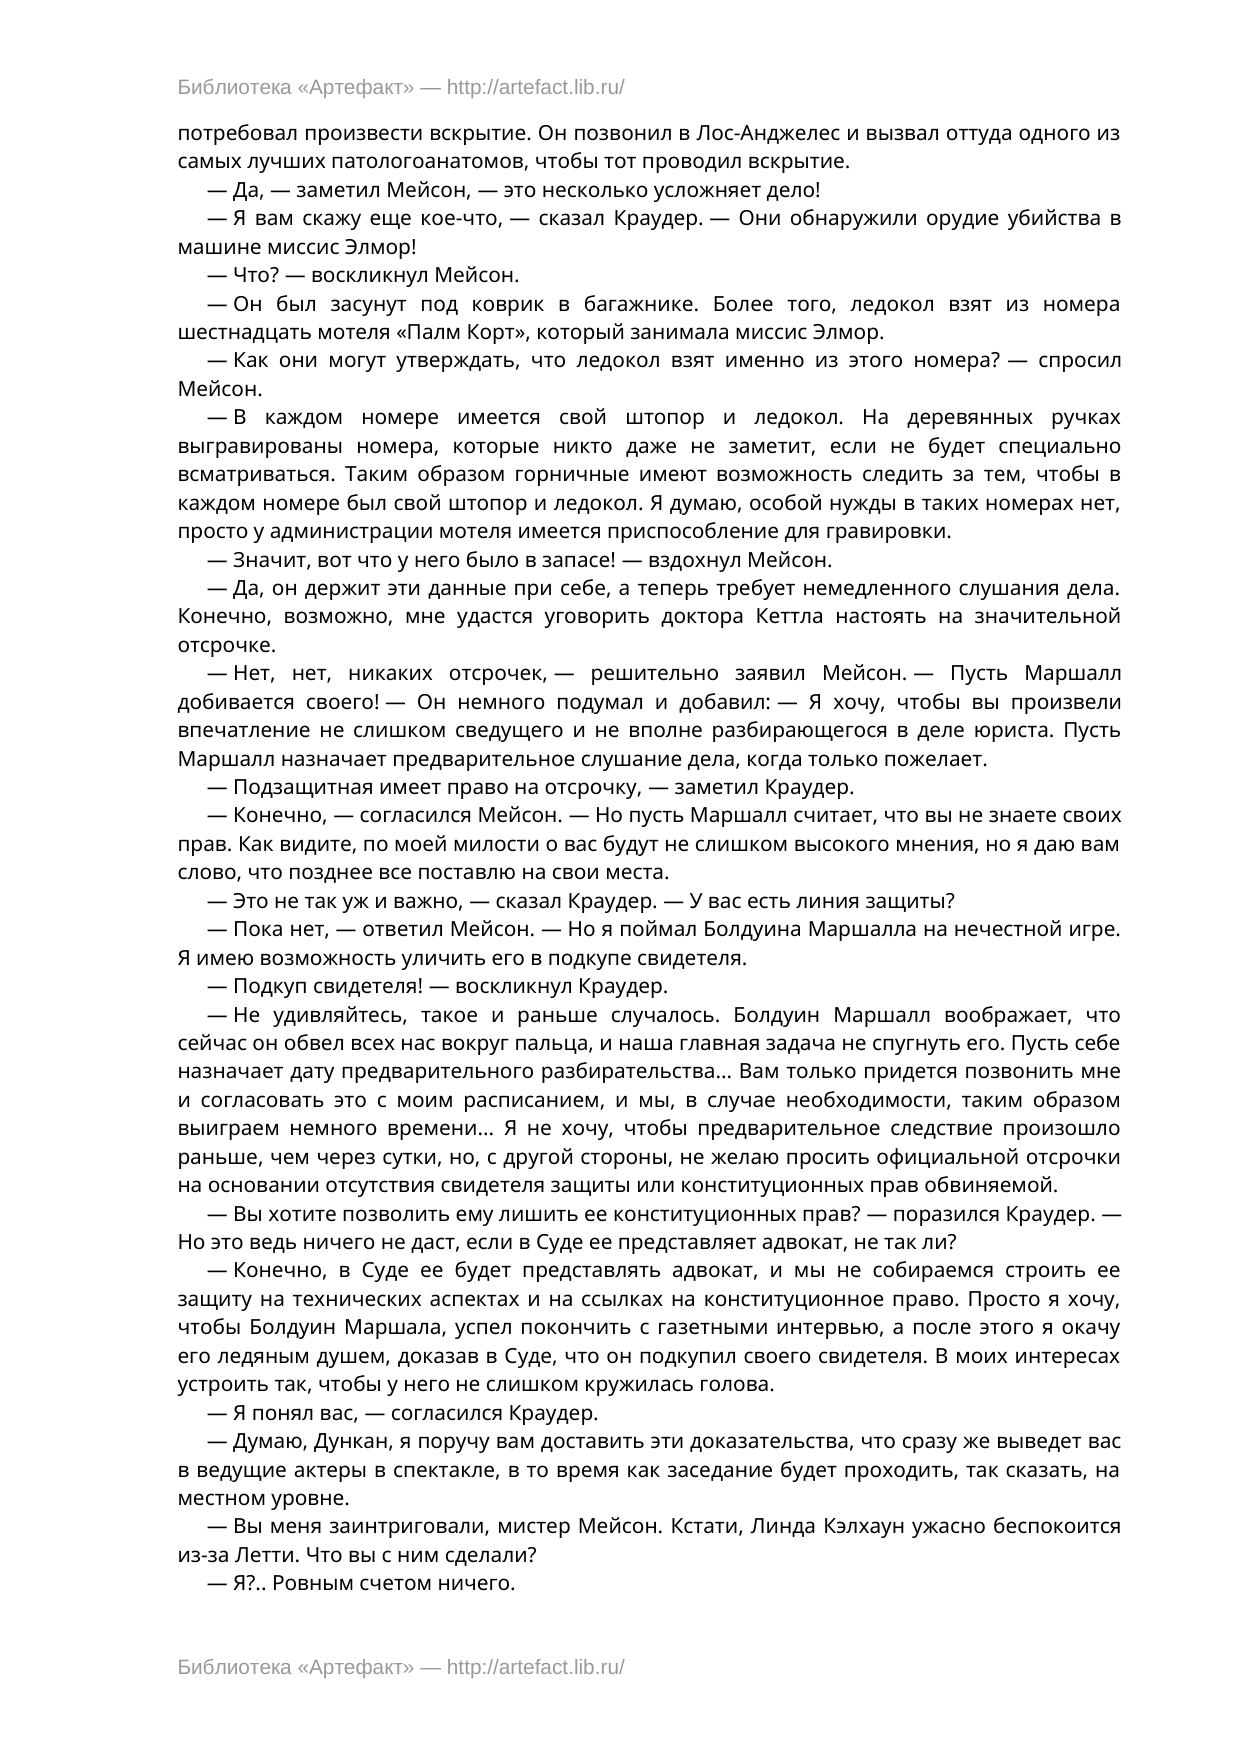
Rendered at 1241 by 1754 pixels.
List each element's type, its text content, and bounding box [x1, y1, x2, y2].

text — Подзащитная имеет право на отсрочку, — заметил Краудер. [177, 772, 1122, 801]
text — Подкуп свидетеля! — воскликнул Краудер. [177, 971, 1122, 1000]
text — Конечно, в Суде ее будет представлять адвокат, и мы не собираемся строить ее защиту на технических аспектах и на ссылках на конституционное право. Просто я хочу, чтобы Болдуин Маршала, успел покончить с газетными интервью, а после этого я окачу его ледяным душем, доказав в Суде, что он подкупил своего свидетеля. В моих интересах устроить так, чтобы у него не слишком кружилась голова. [177, 1256, 1122, 1398]
text — В каждом номере имеется свой штопор и ледокол. На деревянных ручках выгравированы номера, которые никто даже не заметит, если не будет специально всматриваться. Таким образом горничные имеют возможность следить за тем, чтобы в каждом номере был свой штопор и ледокол. Я думаю, особой нужды в таких номерах нет, просто у администрации мотеля имеется приспособление для гравировки. [177, 402, 1122, 545]
text — Он был засунут под коврик в багажнике. Более того, ледокол взят из номера шестнадцать мотеля «Палм Корт», который занимала миссис Элмор. [177, 289, 1122, 346]
text — Да, он держит эти данные при себе, а теперь требует немедленного слушания дела. Конечно, возможно, мне удастся уговорить доктора Кеттла настоять на значительной отсрочке. [177, 573, 1122, 658]
text — Значит, вот что у него было в запасе! — вздохнул Мейсон. [177, 545, 1122, 573]
text — Что? — воскликнул Мейсон. [177, 260, 1122, 289]
text — Вы меня заинтриговали, мистер Мейсон. Кстати, Линда Кэлхаун ужасно беспокоится из-за Летти. Что вы с ним сделали? [177, 1512, 1122, 1568]
text — Вы хотите позволить ему лишить ее конституционных прав? — поразился Краудер. — Но это ведь ничего не даст, если в Суде ее представляет адвокат, не так ли? [177, 1199, 1122, 1256]
text — Я?.. Ровным счетом ничего. [177, 1568, 1122, 1597]
text — Думаю, Дункан, я поручу вам доставить эти доказательства, что сразу же выведет вас в ведущие актеры в спектакле, в то время как заседание будет проходить, так сказать, на местном уровне. [177, 1426, 1122, 1512]
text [177, 118, 1122, 175]
text — Не удивляйтесь, такое и раньше случалось. Болдуин Маршалл воображает, что сейчас он обвел всех нас вокруг пальца, и наша главная задача не спугнуть его. Пусть себе назначает дату предварительного разбирательства... Вам только придется позвонить мне и согласовать это с моим расписанием, и мы, в случае необходимости, таким образом выиграем немного времени... Я не хочу, чтобы предварительное следствие произошло раньше, чем через сутки, но, с другой стороны, не желаю просить официальной отсрочки на основании отсутствия свидетеля защиты или конституционных прав обвиняемой. [177, 1000, 1122, 1199]
text — Это не так уж и важно, — сказал Краудер. — У вас есть линия защиты? [177, 886, 1122, 914]
text — Конечно, — согласился Мейсон. — Но пусть Маршалл считает, что вы не знаете своих прав. Как видите, по моей милости о вас будут не слишком высокого мнения, но я даю вам слово, что позднее все поставлю на свои места. [177, 801, 1122, 886]
text — Как они могут утверждать, что ледокол взят именно из этого номера? — спросил Мейсон. [177, 346, 1122, 402]
text — Я понял вас, — согласился Краудер. [177, 1398, 1122, 1426]
text — Пока нет, — ответил Мейсон. — Но я поймал Болдуина Маршалла на нечестной игре. Я имею возможность уличить его в подкупе свидетеля. [177, 914, 1122, 971]
text — Я вам скажу еще кое-что, — сказал Краудер. — Они обнаружили орудие убийства в машине миссис Элмор! [177, 203, 1122, 260]
text — Нет, нет, никаких отсрочек, — решительно заявил Мейсон. — Пусть Маршалл добивается своего! — Он немного подумал и добавил: — Я хочу, чтобы вы произвели впечатление не слишком сведущего и не вполне разбирающегося в деле юриста. Пусть Маршалл назначает предварительное слушание дела, когда только пожелает. [177, 658, 1122, 772]
text — Да, — заметил Мейсон, — это несколько усложняет дело! [177, 175, 1122, 203]
